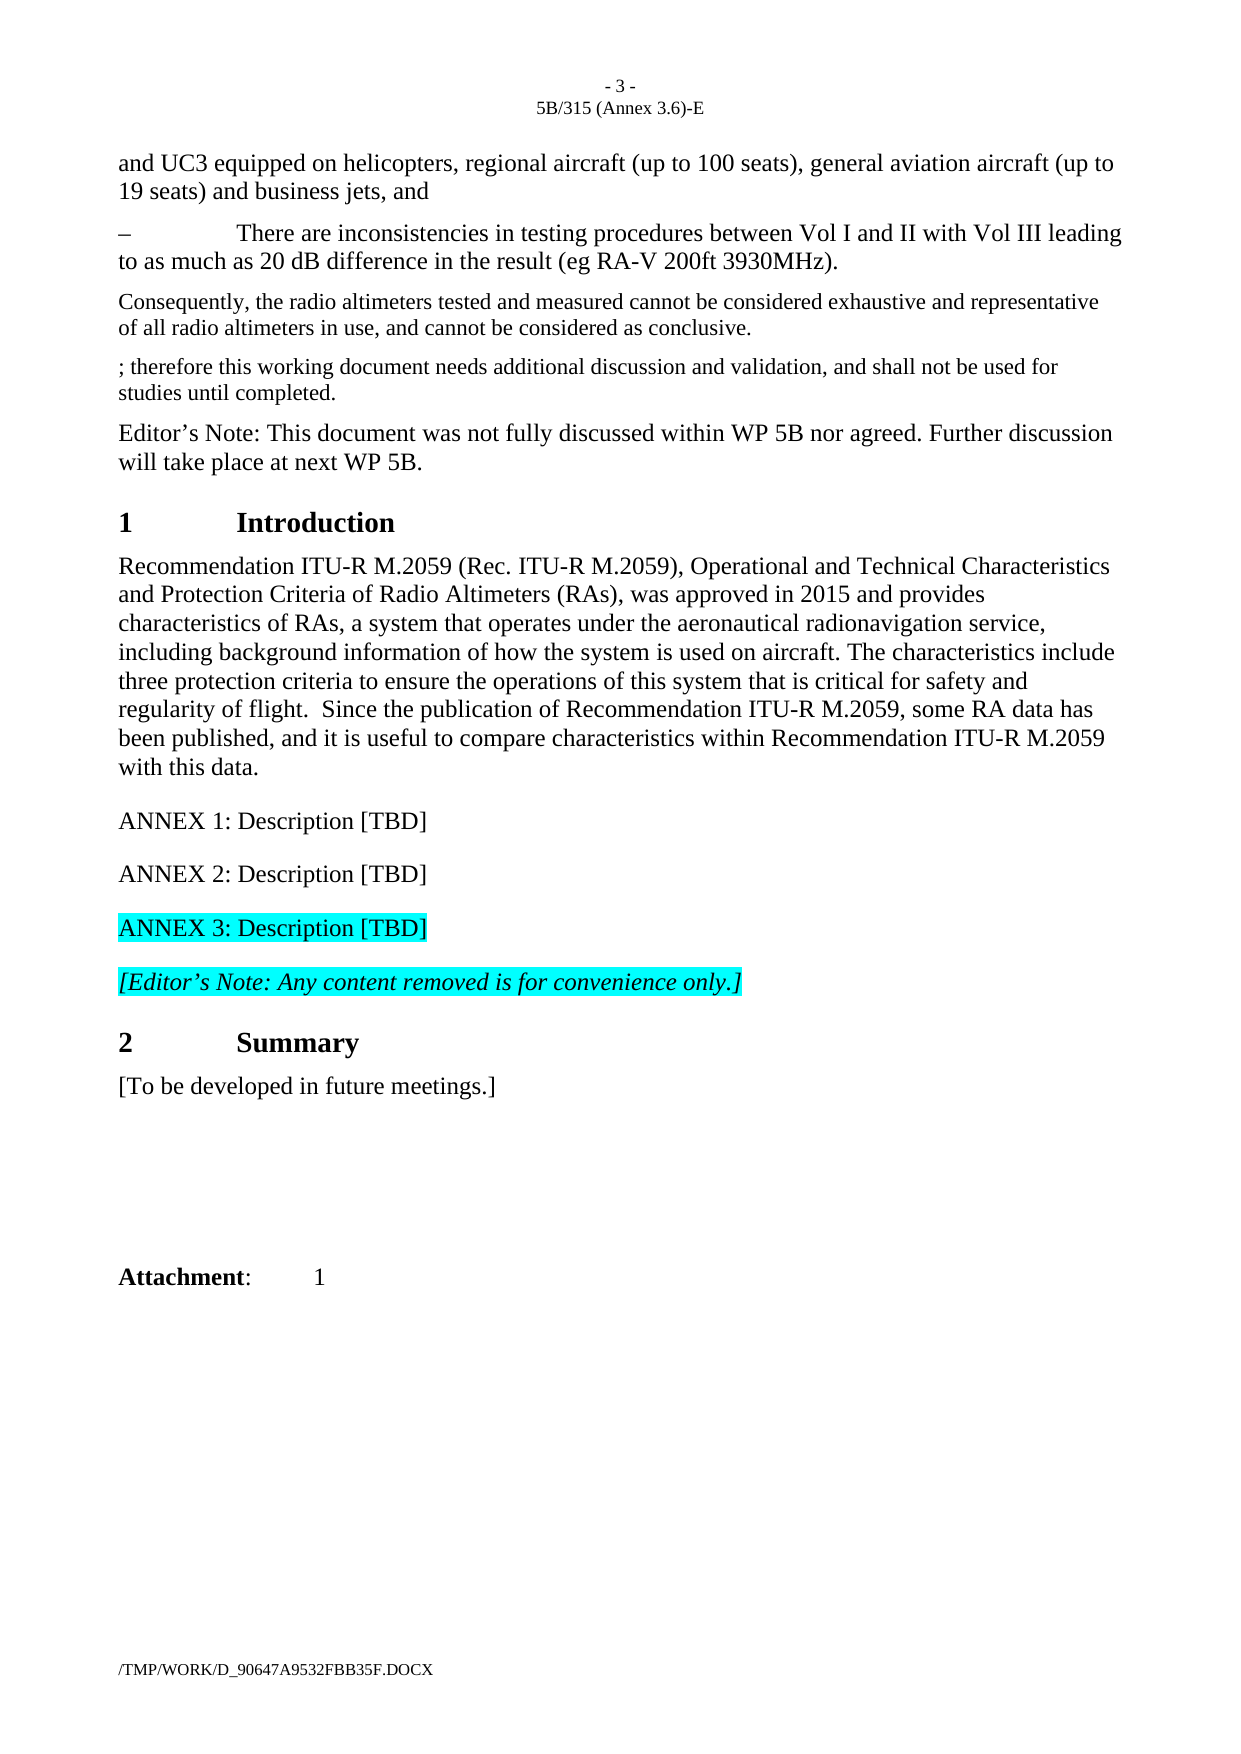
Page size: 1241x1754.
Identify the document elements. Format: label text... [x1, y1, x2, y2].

text Recommendation ITU-R M.2059 (Rec. ITU-R M.2059), Operational and Technical Characteristics and Protection Criteria of Radio Altimeters (RAs), was approved in 2015 and provides characteristics of RAs, a system that operates under the aeronautical radionavigation service, including background information of how the system is used on aircraft. The characteristics include three protection criteria to ensure the operations of this system that is critical for safety and regularity of flight. Since the publication of Recommendation ITU-R M.2059, some RA data has been published, and it is useful to compare characteristics within Recommendation ITU-R M.2059 with this data. [118, 551, 1122, 781]
text Attachment: 1 [118, 1262, 1122, 1291]
subtitle 1 Introduction [118, 505, 1122, 538]
subtitle 2 Summary [118, 1025, 1122, 1058]
text [To be developed in future meetings.] [118, 1071, 1122, 1100]
text ANNEX 1: Description [TBD] [118, 806, 1122, 834]
text ANNEX 2: Description [TBD] [118, 859, 1122, 888]
